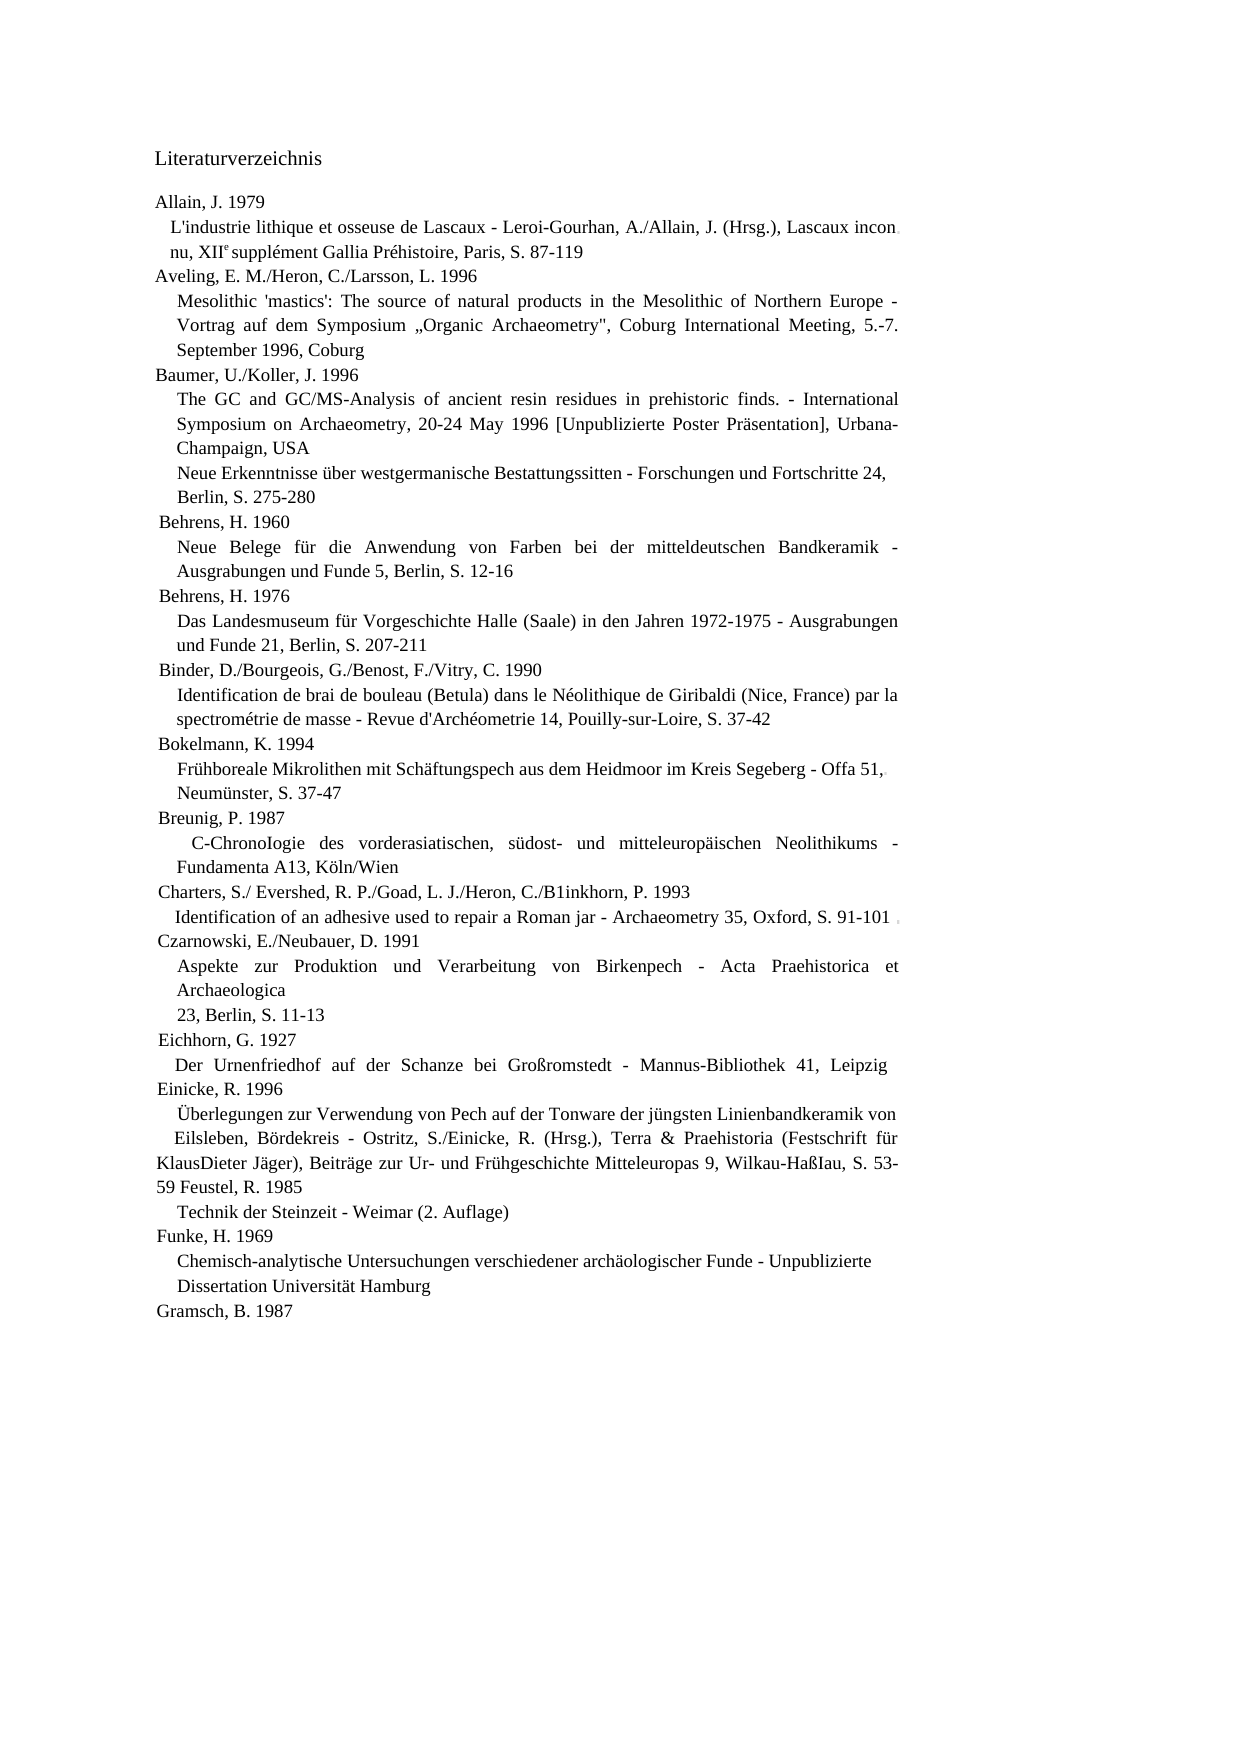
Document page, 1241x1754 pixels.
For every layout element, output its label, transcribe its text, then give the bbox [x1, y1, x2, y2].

text Literaturverzeichnis [154, 146, 973, 170]
text Aspekte zur Produktion und Verarbeitung von Birkenpech - Acta Praehistorica et Archaeologica [176, 955, 899, 1001]
text Identification de brai de bouleau (Betula) dans le Néolithique de Giribaldi (Nice, France) par la spectrométrie de masse - Revue d'Archéometrie 14, Pouilly-sur-Loire, S. 37-42 [176, 684, 899, 729]
text Behrens, H. 1960 [158, 511, 899, 533]
text Das Landesmuseum für Vorgeschichte Halle (Saale) in den Jahren 1972-1975 - Ausgrabungen und Funde 21, Berlin, S. 207-211 [176, 610, 899, 656]
text The GC and GC/MS-Analysis of ancient resin residues in prehistoric finds. - International Symposium on Archaeometry, 20-24 May 1996 [Unpublizierte Poster Präsentation], Urbana-Champaign, USA [176, 388, 899, 458]
text Chemisch-analytische Untersuchungen verschiedener archäologischer Funde - Unpublizierte [176, 1250, 899, 1272]
text Breunig, P. 1987 [157, 807, 899, 829]
text Technik der Steinzeit - Weimar (2. Auflage) [176, 1201, 899, 1222]
text 23, Berlin, S. 11-13 [176, 1004, 899, 1025]
text Identification of an adhesive used to repair a Roman jar - Archaeometry 35, Oxford, S. 91-101 Czarnowski, E./Neubauer, D. 1991 [157, 906, 899, 952]
text Dissertation Universität Hamburg [176, 1275, 899, 1297]
text Berlin, S. 275-280 [176, 486, 899, 508]
text Der Urnenfriedhof auf der Schanze bei Großromstedt - Mannus-Bibliothek 41, Leipzig Einicke, R. 1996 [157, 1053, 889, 1099]
text Eilsleben, Bördekreis - Ostritz, S./Einicke, R. (Hrsg.), Terra & Praehistoria (Festschrift für KlausDieter Jäger), Beiträge zur Ur- und Frühgeschichte Mitteleuropas 9, Wilkau-HaßIau, S. 53-59 Feustel, R. 1985 [156, 1127, 899, 1197]
text Neue Erkenntnisse über westgermanische Bestattungssitten - Forschungen und Fortschritte 24, [176, 462, 899, 483]
text Behrens, H. 1976 [158, 585, 899, 607]
text Neue Belege für die Anwendung von Farben bei der mitteldeutschen Bandkeramik - Ausgrabungen und Funde 5, Berlin, S. 12-16 [176, 536, 899, 582]
text L'industrie lithique et osseuse de Lascaux - Leroi-Gourhan, A./Allain, J. (Hrsg.), Lascaux inconnu, XIIe supplément Gallia Préhistoire, Paris, S. 87-119 [170, 216, 899, 262]
text Gramsch, B. 1987 [156, 1300, 899, 1321]
text Mesolithic 'mastics': The source of natural products in the Mesolithic of Northern Europe - Vortrag auf dem Symposium „Organic Archaeometry", Coburg International Meeting, 5.-7. September 1996, Coburg [176, 290, 899, 360]
text Binder, D./Bourgeois, G./Benost, F./Vitry, C. 1990 [158, 659, 899, 680]
text Baumer, U./Koller, J. 1996 [155, 363, 899, 385]
text Allain, J. 1979 [154, 191, 899, 213]
text Funke, H. 1969 [156, 1225, 899, 1247]
text Eichhorn, G. 1927 [157, 1029, 899, 1050]
text Charters, S./ Evershed, R. P./Goad, L. J./Heron, C./B1inkhorn, P. 1993 [157, 881, 899, 902]
text Aveling, E. M./Heron, C./Larsson, L. 1996 [154, 265, 899, 287]
text Bokelmann, K. 1994 [157, 733, 899, 754]
text Neumünster, S. 37-47 [176, 782, 899, 804]
text Überlegungen zur Verwendung von Pech auf der Tonware der jüngsten Linienbandkeramik von [176, 1102, 899, 1124]
text C-ChronoIogie des vorderasiatischen, südost- und mitteleuropäischen Neolithikums - Fundamenta A13, Köln/Wien [176, 832, 899, 878]
text Frühboreale Mikrolithen mit Schäftungspech aus dem Heidmoor im Kreis Segeberg - Offa 51, [176, 757, 899, 779]
